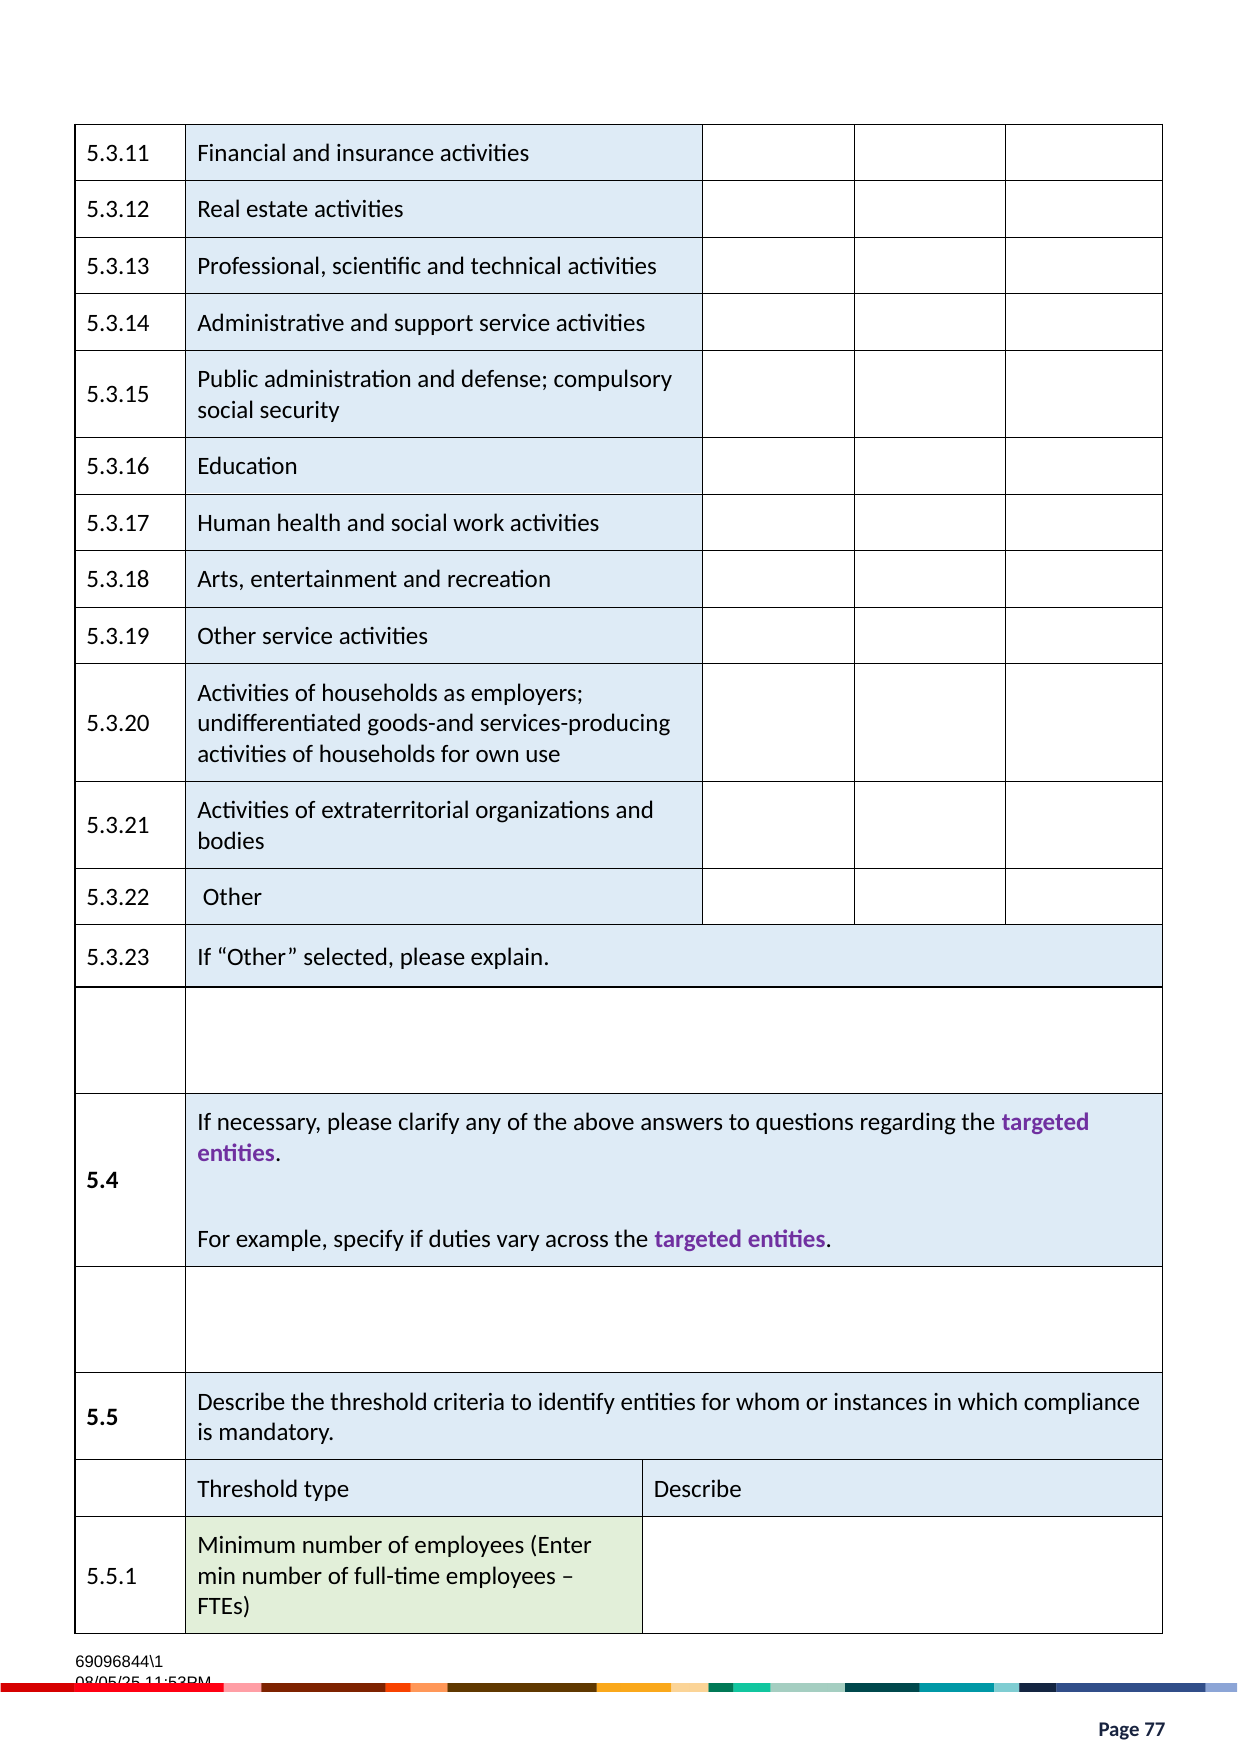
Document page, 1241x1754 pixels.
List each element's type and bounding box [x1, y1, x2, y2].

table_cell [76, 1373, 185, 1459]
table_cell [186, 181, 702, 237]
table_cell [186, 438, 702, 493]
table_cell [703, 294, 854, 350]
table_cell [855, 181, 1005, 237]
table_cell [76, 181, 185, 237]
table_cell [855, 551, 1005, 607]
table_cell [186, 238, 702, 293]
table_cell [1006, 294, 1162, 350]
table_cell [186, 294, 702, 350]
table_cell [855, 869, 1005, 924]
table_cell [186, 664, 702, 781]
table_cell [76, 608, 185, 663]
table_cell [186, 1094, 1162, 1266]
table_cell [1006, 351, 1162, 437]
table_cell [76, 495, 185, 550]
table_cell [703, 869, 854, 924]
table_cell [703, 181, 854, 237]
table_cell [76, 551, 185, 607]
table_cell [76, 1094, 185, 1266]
picture [0, 1683, 1236, 1692]
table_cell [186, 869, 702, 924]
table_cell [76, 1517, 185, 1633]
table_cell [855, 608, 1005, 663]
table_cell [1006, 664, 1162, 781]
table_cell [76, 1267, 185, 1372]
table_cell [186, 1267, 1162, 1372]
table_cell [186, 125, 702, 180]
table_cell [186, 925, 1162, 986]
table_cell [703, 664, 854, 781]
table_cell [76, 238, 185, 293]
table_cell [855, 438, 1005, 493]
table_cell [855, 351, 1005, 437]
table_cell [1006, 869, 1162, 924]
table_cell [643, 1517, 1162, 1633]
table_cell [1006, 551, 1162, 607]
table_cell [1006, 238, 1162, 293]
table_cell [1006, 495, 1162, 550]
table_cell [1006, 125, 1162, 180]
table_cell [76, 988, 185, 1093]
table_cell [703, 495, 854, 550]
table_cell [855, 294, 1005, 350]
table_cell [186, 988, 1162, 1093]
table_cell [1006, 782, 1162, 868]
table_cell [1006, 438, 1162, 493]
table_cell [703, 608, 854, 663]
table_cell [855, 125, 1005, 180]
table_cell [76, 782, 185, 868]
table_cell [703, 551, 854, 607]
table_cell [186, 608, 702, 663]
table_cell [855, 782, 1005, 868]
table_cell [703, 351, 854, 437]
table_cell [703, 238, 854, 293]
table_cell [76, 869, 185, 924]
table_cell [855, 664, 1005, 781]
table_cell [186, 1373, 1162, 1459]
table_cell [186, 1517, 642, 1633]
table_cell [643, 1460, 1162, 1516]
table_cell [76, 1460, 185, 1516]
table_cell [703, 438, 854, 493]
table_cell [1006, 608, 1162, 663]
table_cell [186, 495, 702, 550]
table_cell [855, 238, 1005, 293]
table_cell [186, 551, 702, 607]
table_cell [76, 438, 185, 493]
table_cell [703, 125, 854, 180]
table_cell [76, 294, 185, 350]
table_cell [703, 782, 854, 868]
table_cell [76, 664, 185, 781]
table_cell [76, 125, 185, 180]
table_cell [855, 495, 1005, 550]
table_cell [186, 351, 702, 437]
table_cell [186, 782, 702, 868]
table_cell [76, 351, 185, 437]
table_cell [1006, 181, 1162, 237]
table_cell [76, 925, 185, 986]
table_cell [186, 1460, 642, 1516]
